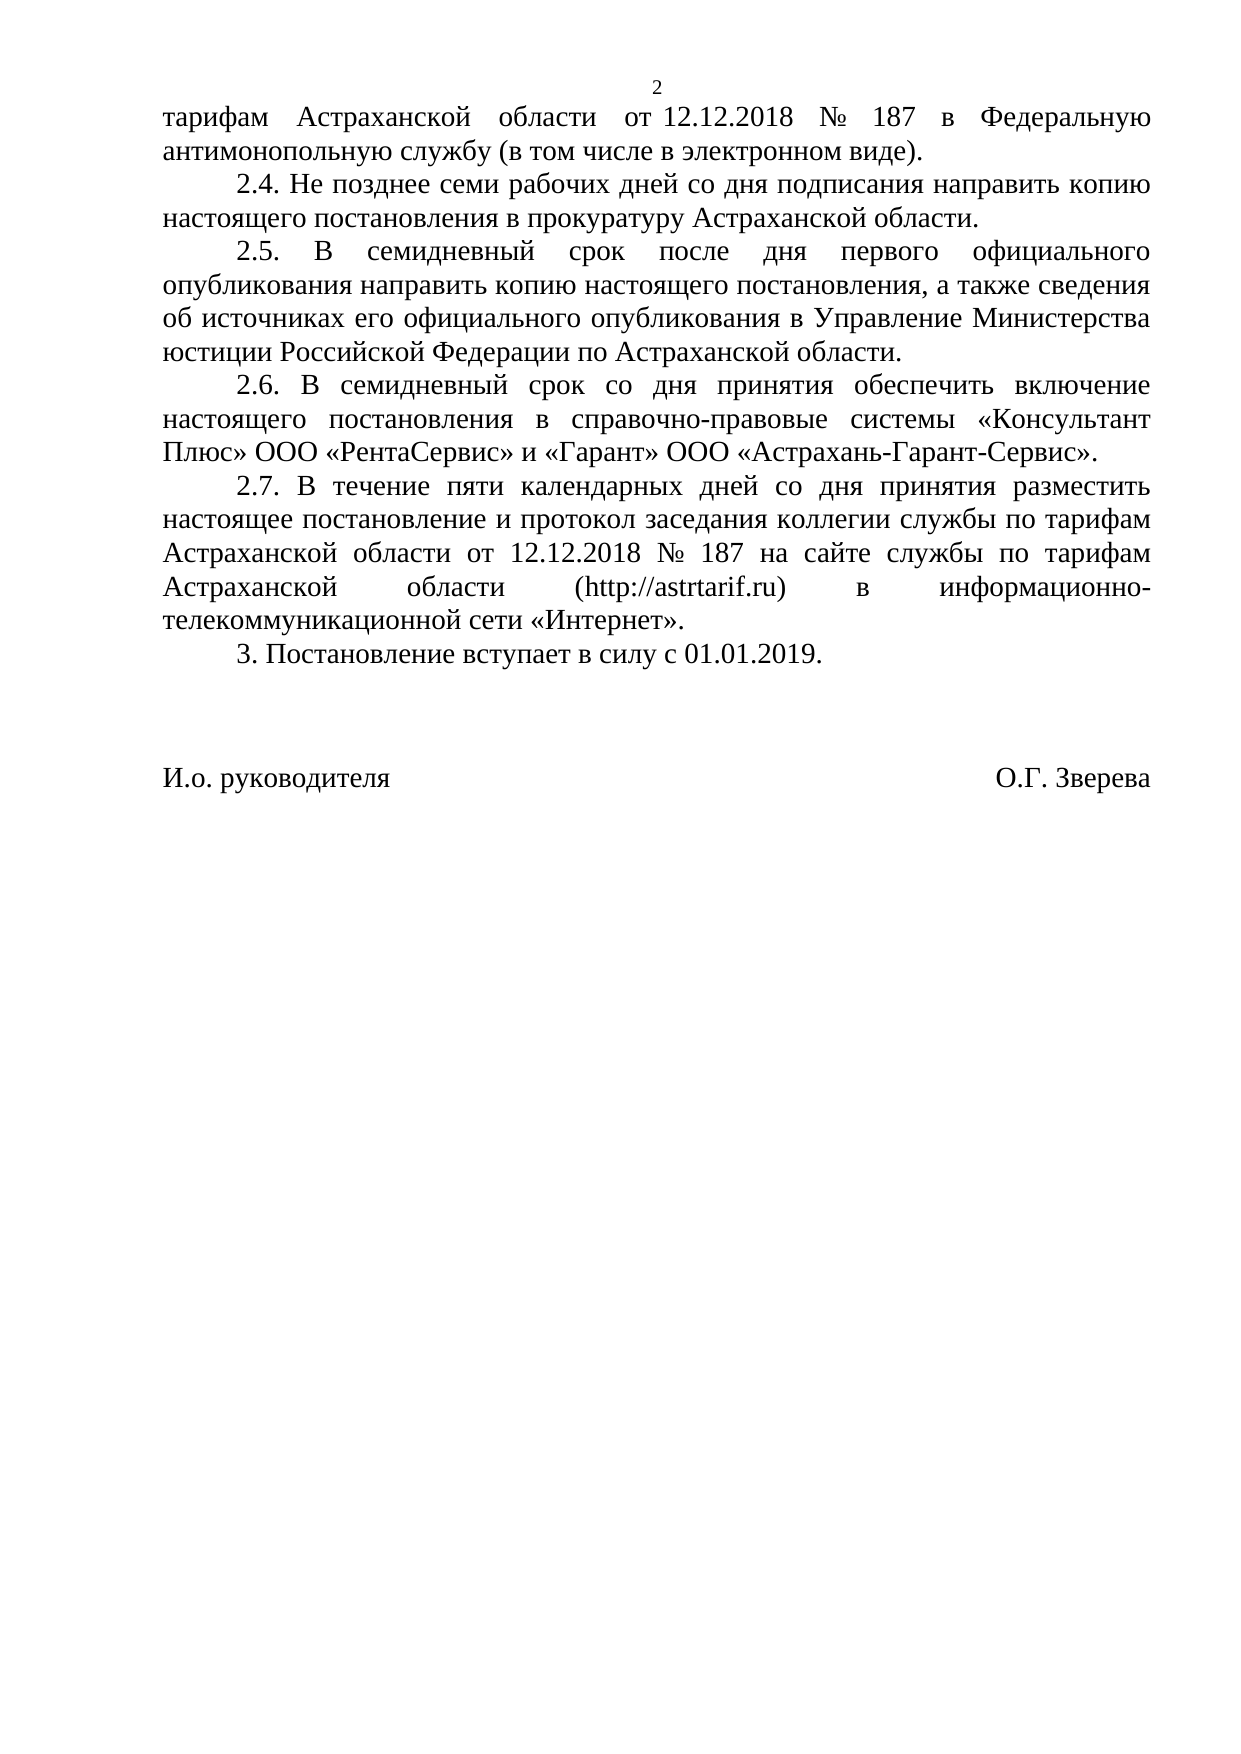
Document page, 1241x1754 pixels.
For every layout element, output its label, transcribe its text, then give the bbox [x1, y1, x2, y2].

text 3. Постановление вступает в силу с 01.01.2019. [162, 636, 1152, 669]
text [162, 99, 1152, 166]
text И.о. руководителя О.Г. Зверева [162, 760, 1152, 794]
text 2.7. В течение пяти календарных дней со дня принятия разместить настоящее постановление и протокол заседания коллегии службы по тарифам Астраханской области от 12.12.2018 № 187 на сайте службы по тарифам Астраханской области (http://astrtarif.ru) в информационно-телекоммуникационной сети «Интернет». [162, 468, 1152, 636]
text 2.4. Не позднее семи рабочих дней со дня подписания направить копию настоящего постановления в прокуратуру Астраханской области. [162, 166, 1152, 233]
text 2.5. В семидневный срок после дня первого официального опубликования направить копию настоящего постановления, а также сведения об источниках его официального опубликования в Управление Министерства юстиции Российской Федерации по Астраханской области. [162, 233, 1152, 367]
text 2.6. В семидневный срок со дня принятия обеспечить включение настоящего постановления в справочно-правовые системы «Консультант Плюс» ООО «РентаСервис» и «Гарант» ООО «Астрахань-Гарант-Сервис». [162, 367, 1152, 468]
